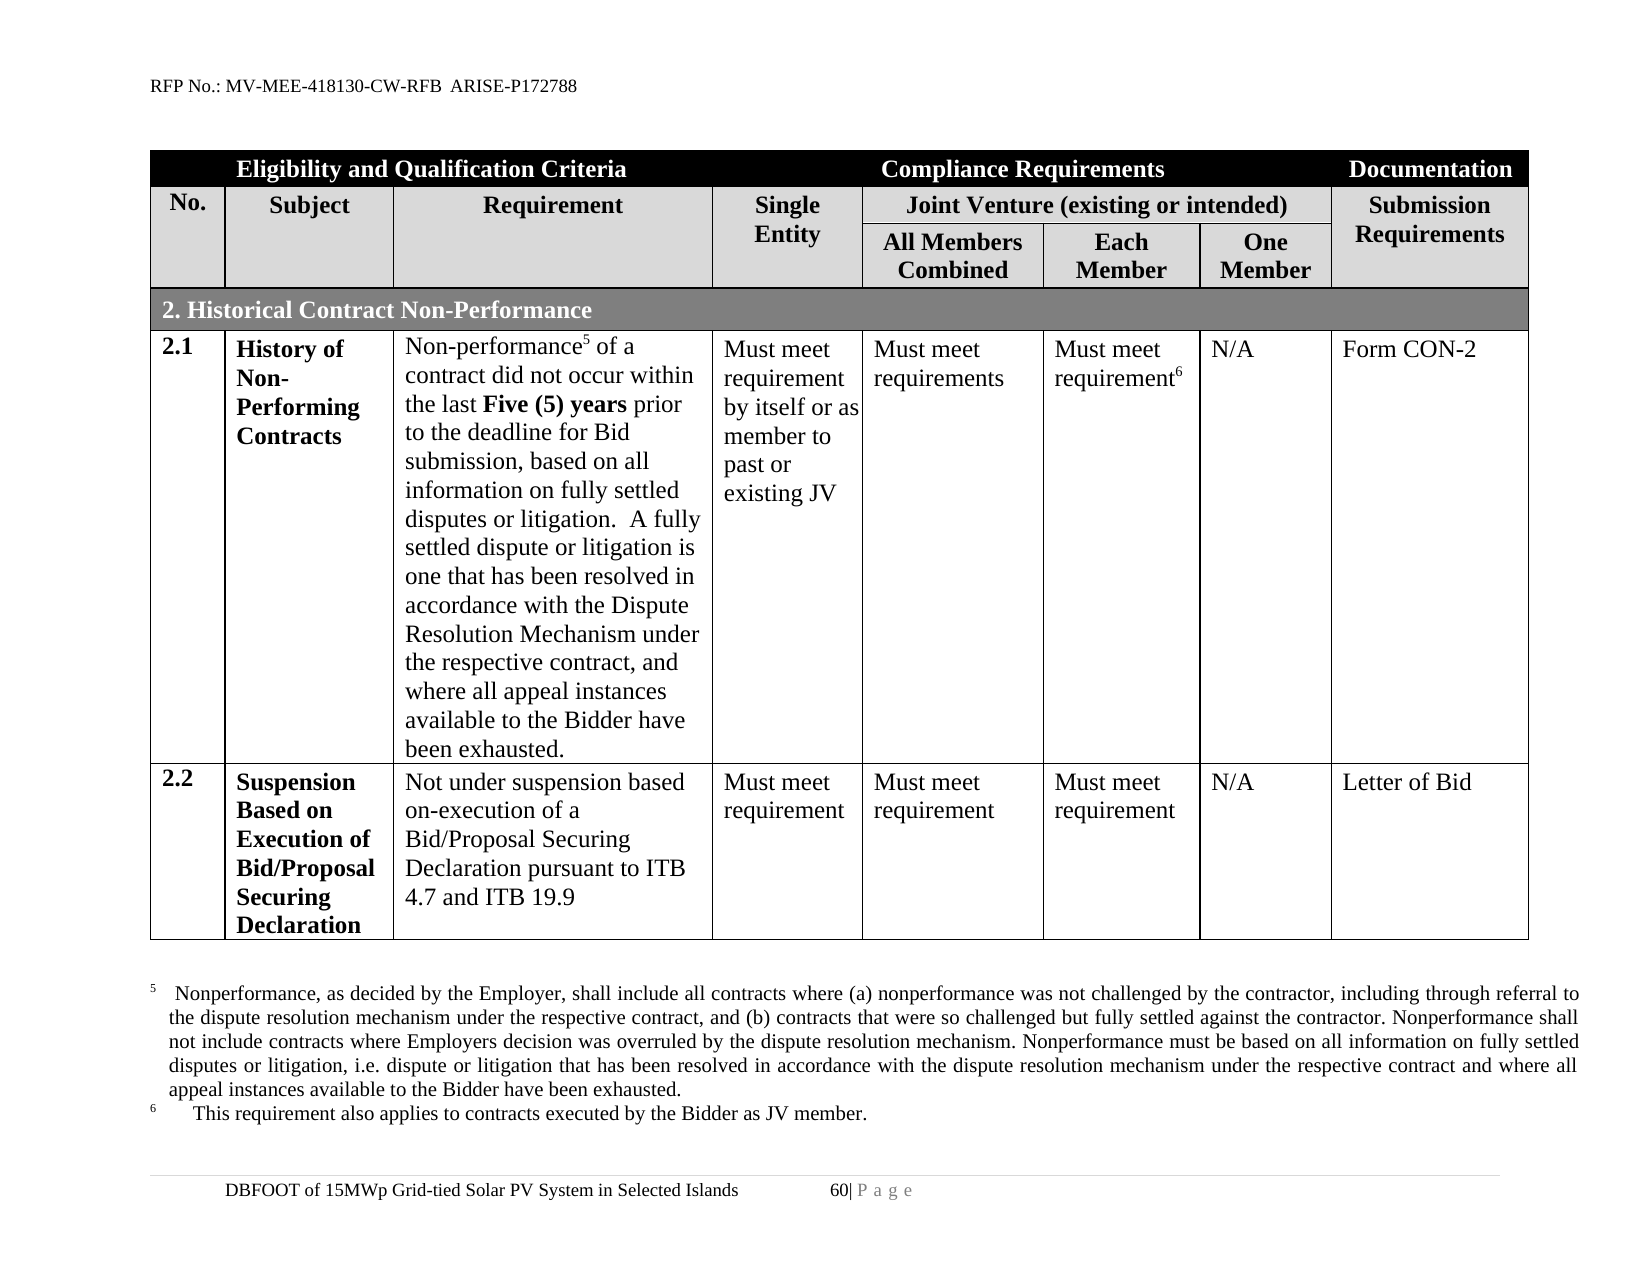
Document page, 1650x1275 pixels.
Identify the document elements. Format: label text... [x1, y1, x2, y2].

table_cell Must meet requirement [1044, 764, 1199, 939]
table_cell 2.2 [151, 764, 224, 939]
table_header Compliance Requirements [713, 151, 1333, 186]
table_cell Subject [226, 187, 393, 287]
table_cell One Member [1201, 224, 1331, 287]
table_cell Suspension Based on Execution of Bid/Proposal Securing Declaration by the Employer [226, 764, 393, 939]
table_cell All Members Combined [863, 224, 1043, 287]
table_cell History of Non-Performing Contracts [226, 331, 393, 762]
table_cell Must meet requirement [1044, 331, 1199, 762]
table_cell Letter of Bid [1332, 764, 1528, 939]
table_cell Must meet requirement [713, 764, 862, 939]
table_header Documentation [1334, 151, 1528, 186]
table_cell Must meet requirement by itself or as member to past or existing JV [713, 331, 862, 762]
table_cell Each Member [1044, 224, 1199, 287]
table_cell N/A [1201, 764, 1331, 939]
table_cell No. [151, 187, 224, 287]
table_cell Submission Requirements [1332, 187, 1528, 287]
table_cell Joint Venture (existing or intended) [863, 187, 1331, 222]
table_cell Not under suspension based on-execution of a Bid/Proposal Securing Declaration pursuant to ITB 4.7 and ITB 19.9 [394, 764, 712, 939]
table_cell Form CON-2 [1332, 331, 1528, 762]
table_header Eligibility and Qualification Criteria [151, 151, 712, 186]
table_cell Must meet requirements [863, 331, 1043, 762]
table_cell 2. Historical Contract Non-Performance [151, 289, 1528, 330]
table_cell Requirement [394, 187, 712, 287]
table_cell Must meet requirement [863, 764, 1043, 939]
table_cell Non-performance of a contract did not occur within the last Five (5) years prior to the deadline for Bid submission, based on all information on fully settled disputes or litigation. A fully settled dispute or litigation is one that has been resolved in accordance with the Dispute Resolution Mechanism under the respective contract, and where all appeal instances available to the Bidder have been exhausted. [394, 331, 712, 762]
table_cell Single Entity [713, 187, 862, 287]
table_cell N/A [1201, 331, 1331, 762]
table_cell 2.1 [151, 331, 224, 762]
